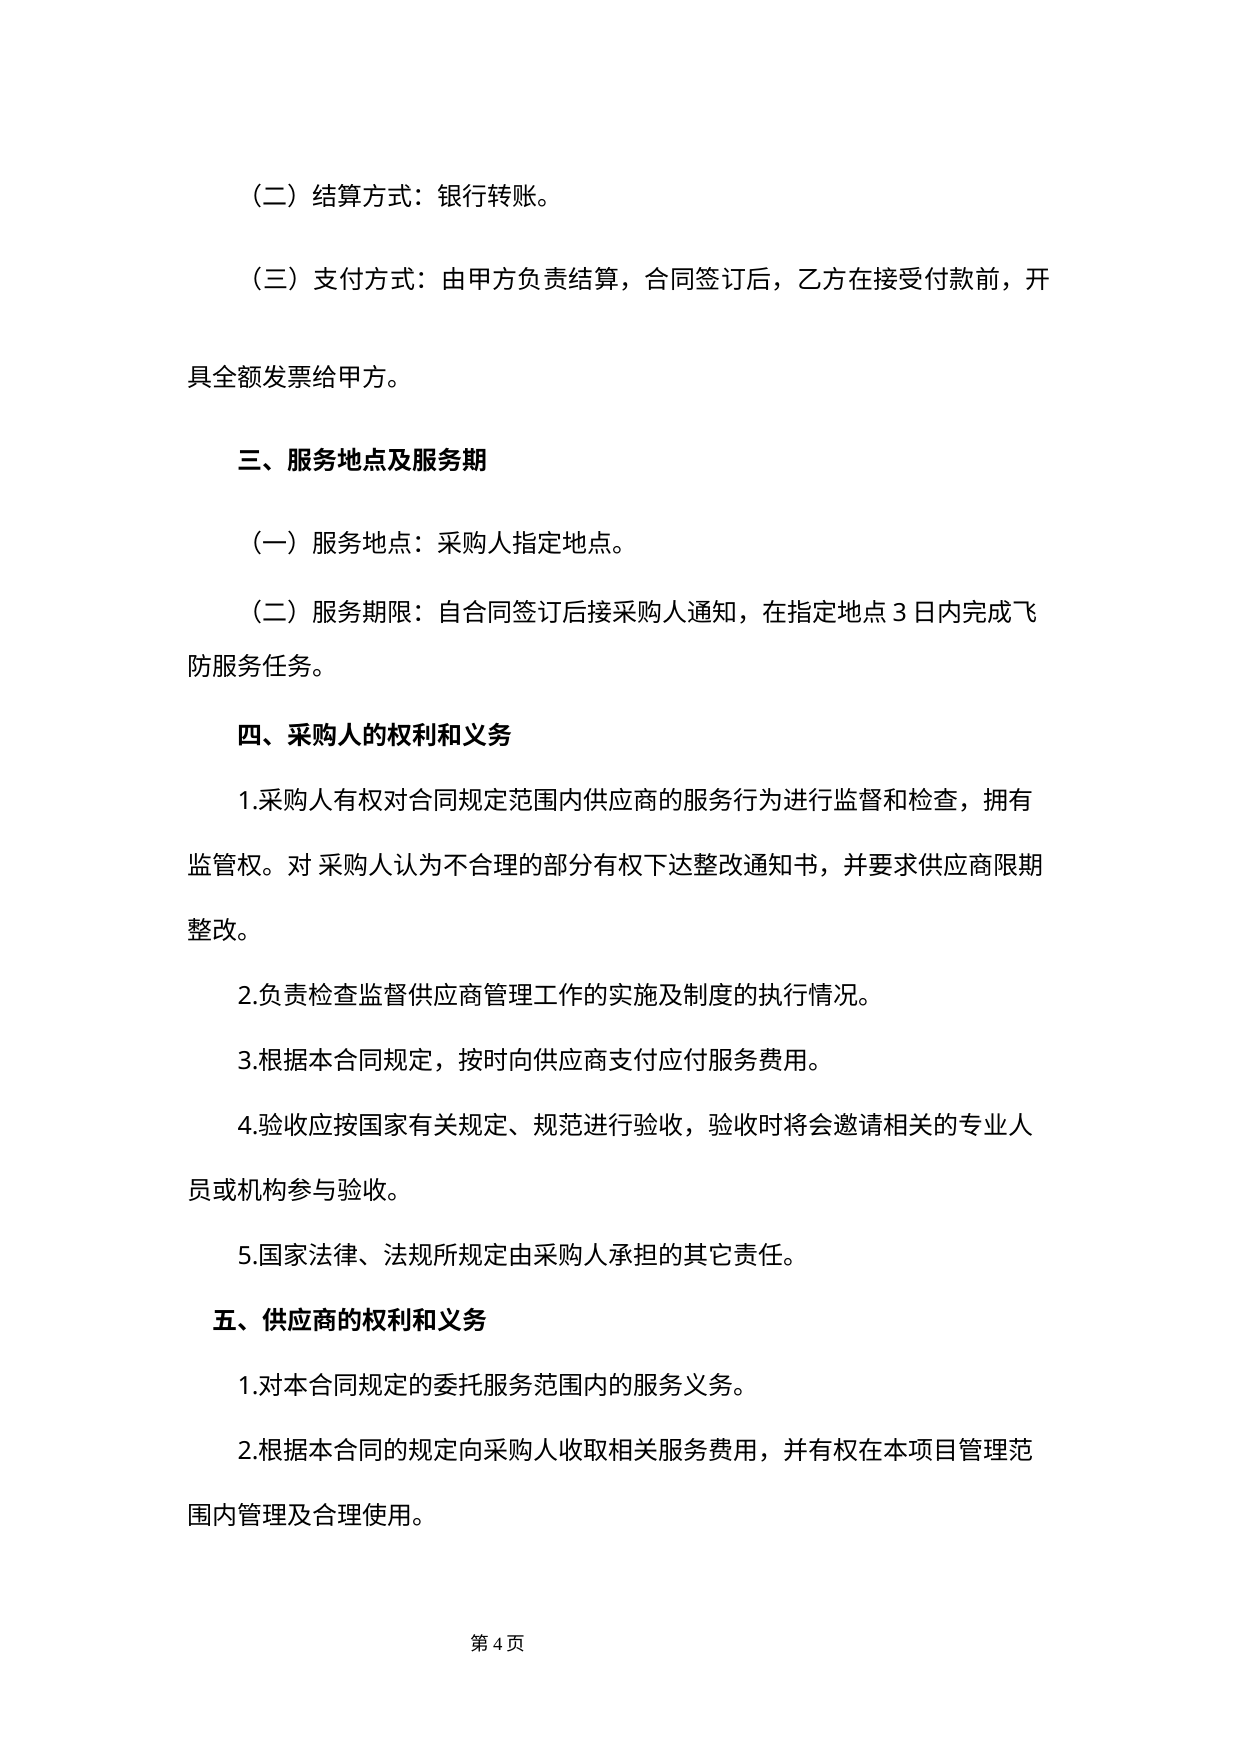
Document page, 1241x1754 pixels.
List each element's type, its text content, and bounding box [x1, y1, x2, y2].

text 三、服务地点及服务期 [187, 426, 1053, 491]
text （一）服务地点：采购人指定地点。 [187, 509, 1053, 574]
text 3.根据本合同规定，按时向供应商支付应付服务费用。 [187, 1026, 1053, 1091]
text （三）支付方式：由甲方负责结算，合同签订后，乙方在接受付款前，开具全额发票给甲方。 [187, 245, 1053, 408]
text （二）服务期限：自合同签订后接采购人通知，在指定地点3日内完成飞防服务任务。 [187, 592, 1053, 683]
text 2.负责检查监督供应商管理工作的实施及制度的执行情况。 [187, 961, 1053, 1026]
text 四、采购人的权利和义务 [187, 701, 1053, 766]
text 1.对本合同规定的委托服务范围内的服务义务。 [187, 1351, 1053, 1416]
text 4.验收应按国家有关规定、规范进行验收，验收时将会邀请相关的专业人员或机构参与验收。 [187, 1091, 1053, 1221]
text 2.根据本合同的规定向采购人收取相关服务费用，并有权在本项目管理范围内管理及合理使用。 [187, 1416, 1053, 1546]
text 五、供应商的权利和义务 [187, 1286, 1053, 1351]
text 1.采购人有权对合同规定范围内供应商的服务行为进行监督和检查，拥有监管权。对 采购人认为不合理的部分有权下达整改通知书，并要求供应商限期整改。 [187, 766, 1053, 961]
text （二）结算方式：银行转账。 [187, 162, 1053, 227]
text 5.国家法律、法规所规定由采购人承担的其它责任。 [187, 1221, 1053, 1286]
